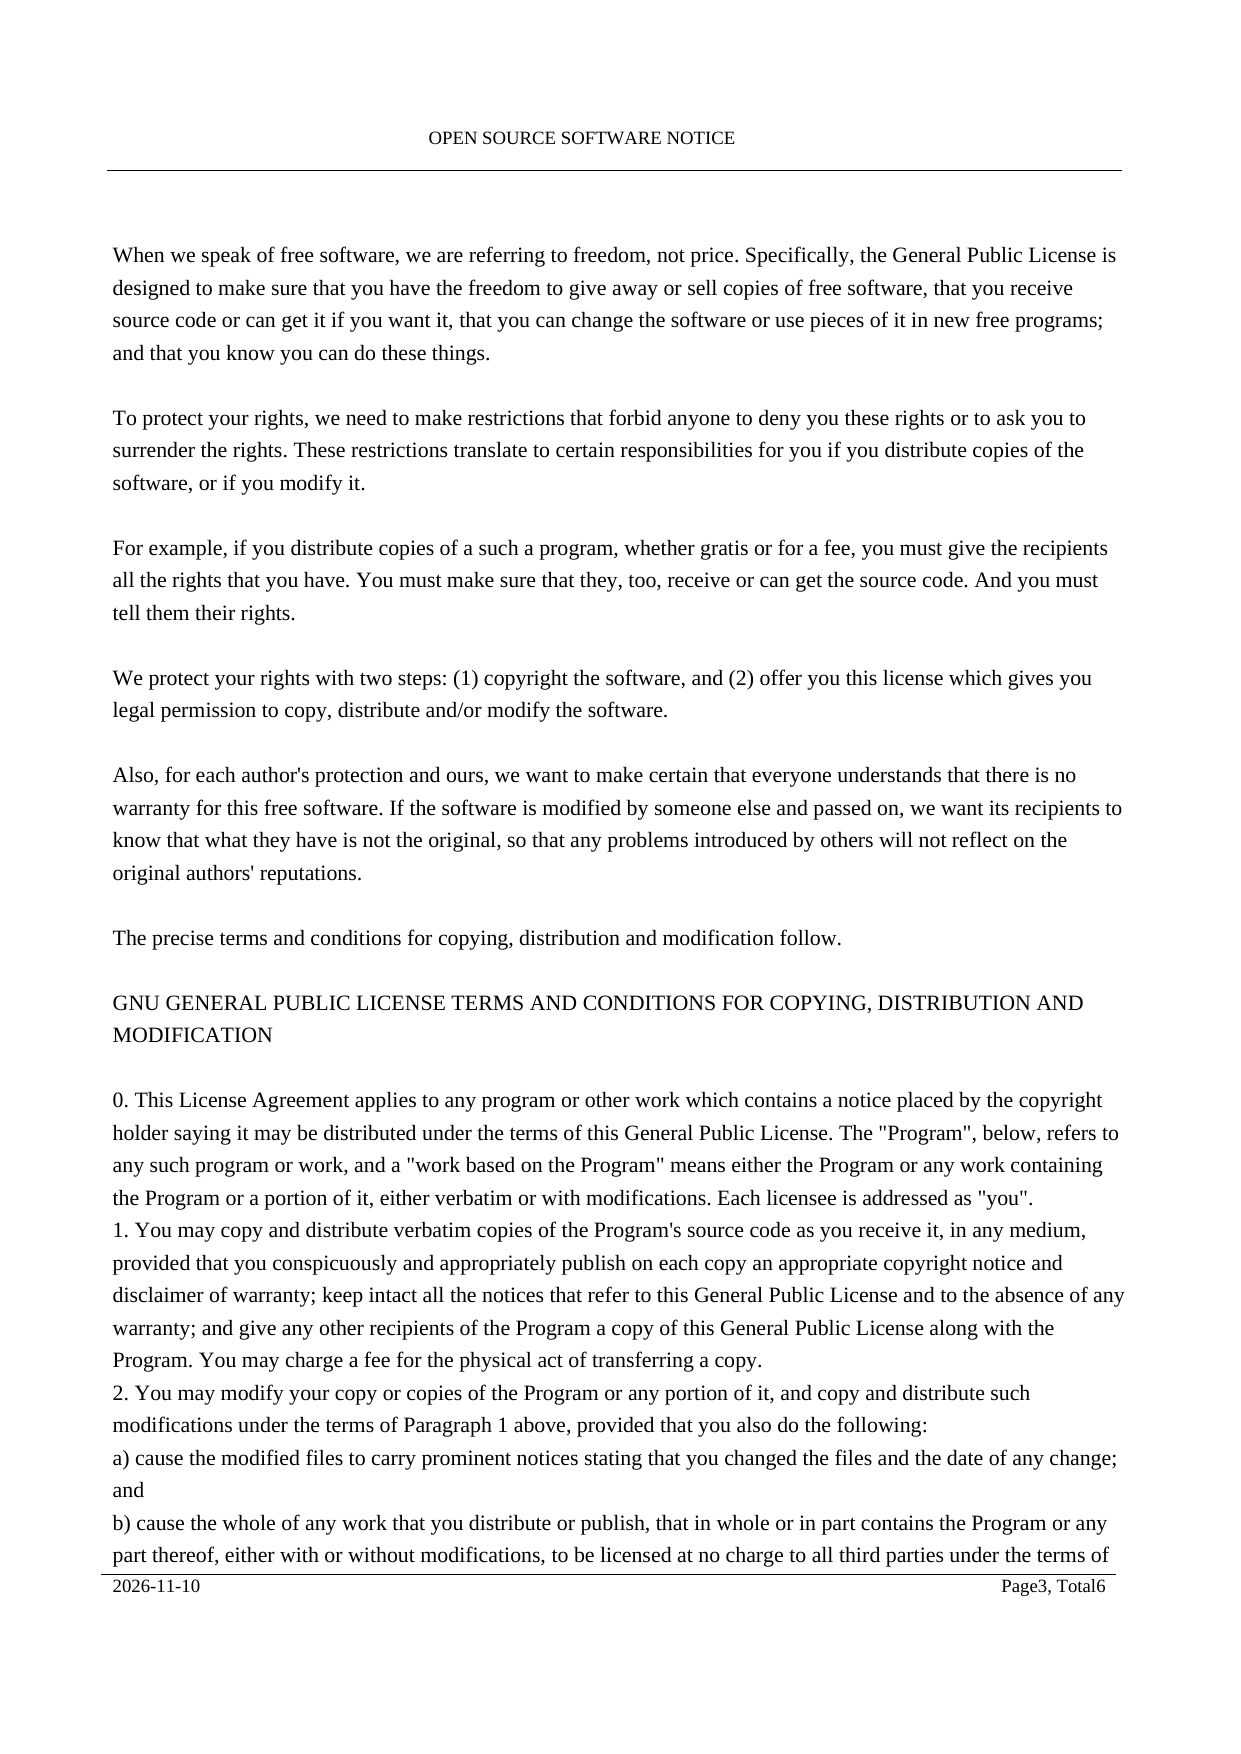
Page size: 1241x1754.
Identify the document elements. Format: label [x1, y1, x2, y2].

text [112, 206, 1128, 1571]
